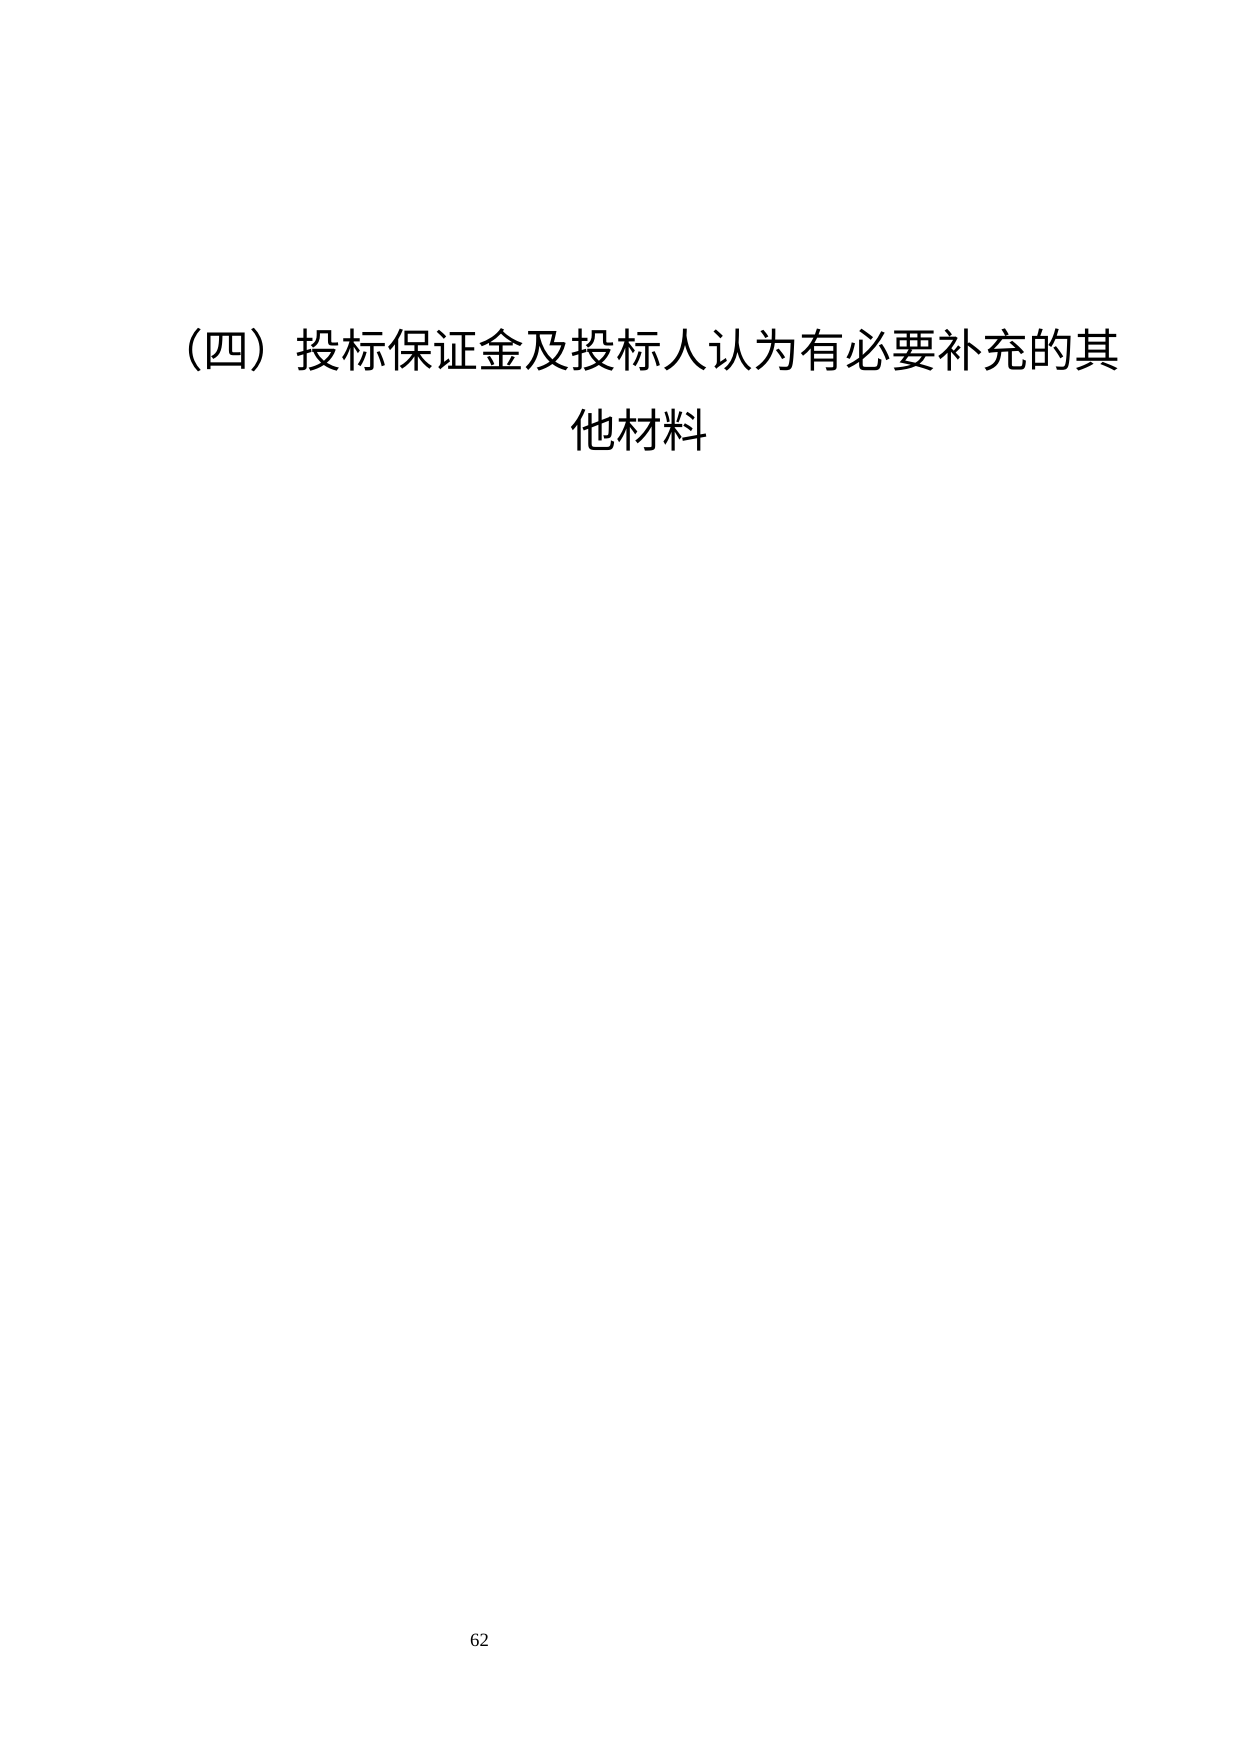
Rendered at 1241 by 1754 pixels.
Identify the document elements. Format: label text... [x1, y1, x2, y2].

text （四）投标保证金及投标人认为有必要补充的其他材料 [156, 308, 1122, 467]
